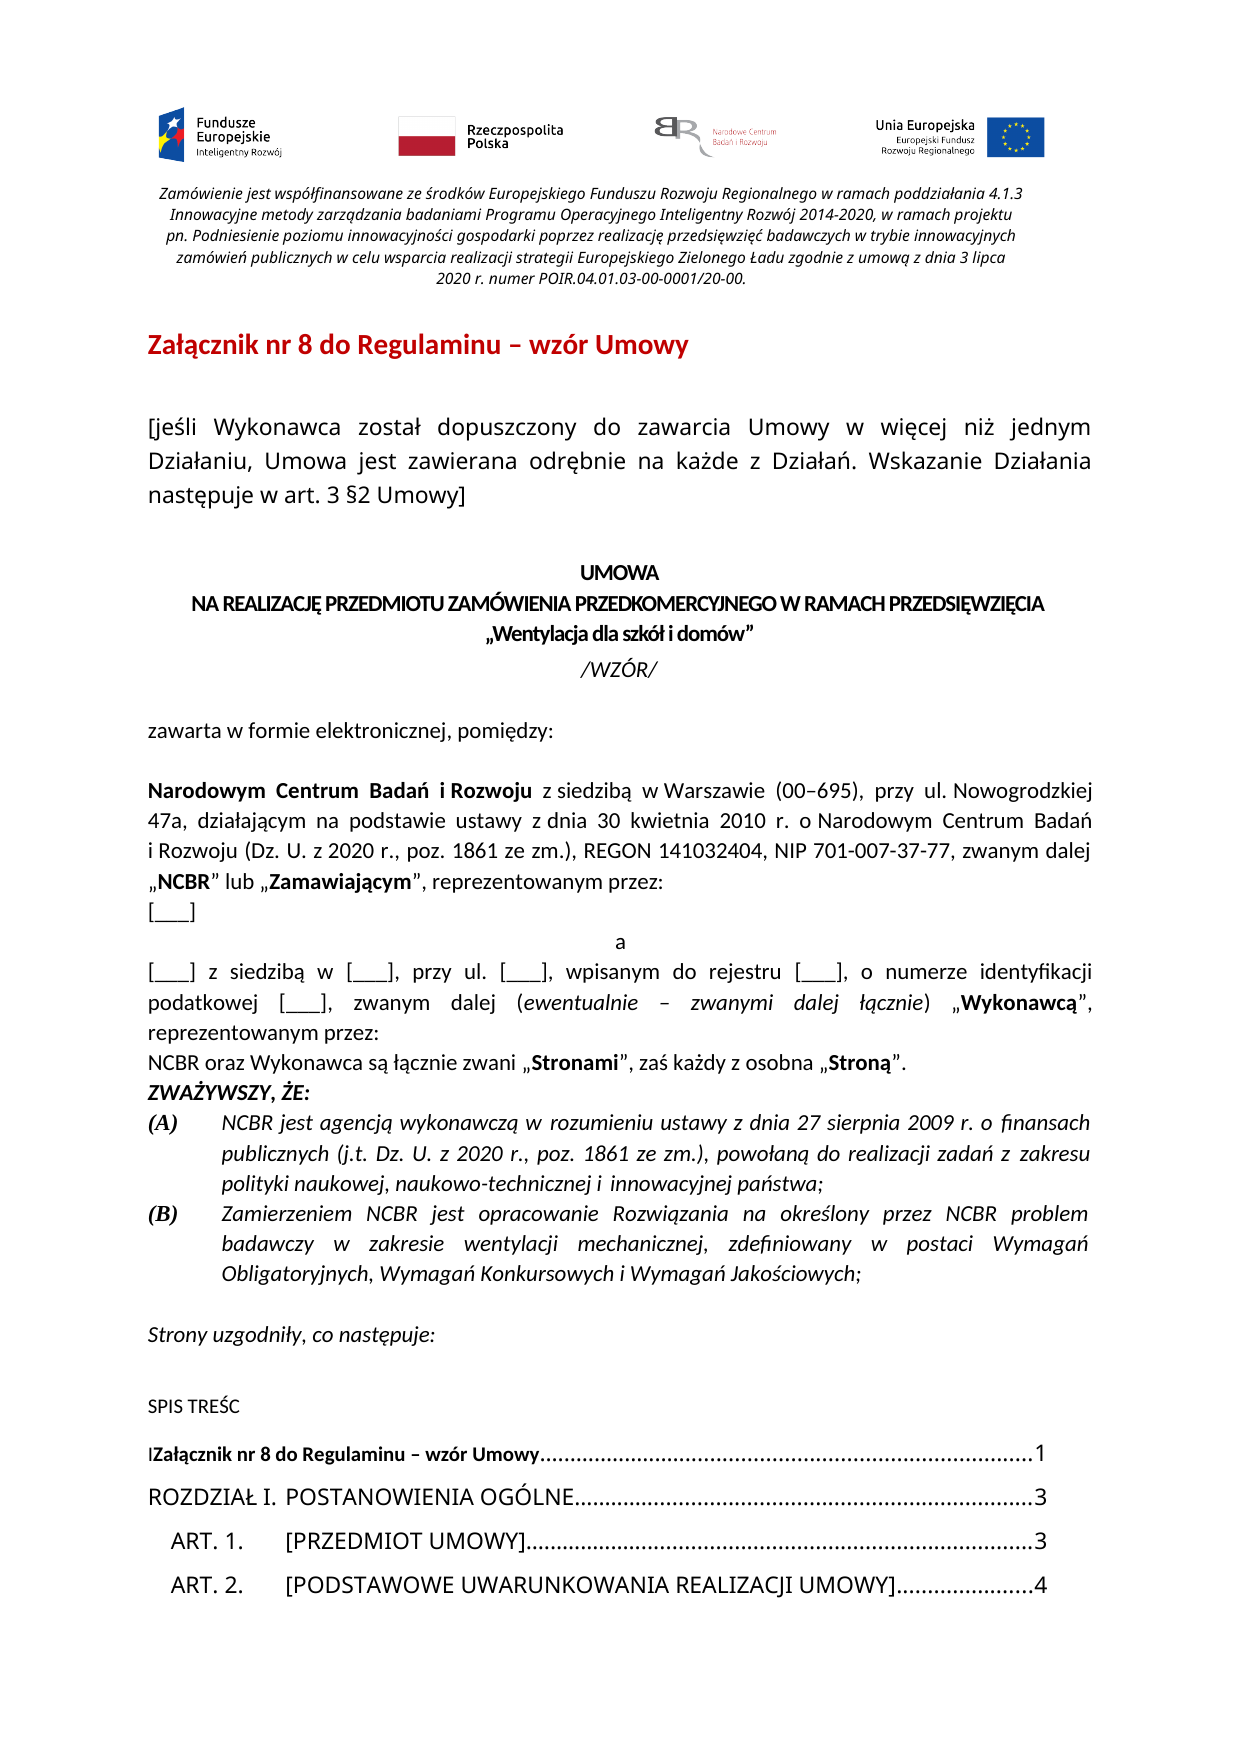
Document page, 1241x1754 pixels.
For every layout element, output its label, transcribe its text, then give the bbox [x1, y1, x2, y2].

text zawarta w formie elektronicznej, pomiędzy: [148, 716, 1093, 744]
list NCBR jest agencją wykonawczą w rozumieniu ustawy z dnia 27 sierpnia 2009 r. o finansach publicznych (j.t. Dz. U. z 2020 r., poz. 1861 ze zm.), powołaną do realizacji zadań z zakresu polityki naukowej, naukowo-technicznej i innowacyjnej państwa; [148, 1108, 1093, 1197]
list Zamierzeniem NCBR jest opracowanie Rozwiązania na określony przez NCBR problem badawczy w zakresie wentylacji mechanicznej, zdefiniowany w postaci Wymagań Obligatoryjnych, Wymagań Konkursowych i Wymagań Jakościowych; [148, 1199, 1093, 1288]
text Narodowym Centrum Badań i Rozwoju z siedzibą w Warszawie (00–695), przy ul. Nowogrodzkiej 47a, działającym na podstawie ustawy z dnia 30 kwietnia 2010 r. o Narodowym Centrum Badań i Rozwoju (Dz. U. z 2020 r., poz. 1861 ze zm.), REGON 141032404, NIP 701-007-37-77, zwanym dalej „NCBR” lub „Zamawiającym”, reprezentowanym przez: [148, 776, 1093, 895]
title NA REALIZACJĘ PRZEDMIOTU ZAMÓWIENIA PRZEDKOMERCYJNEGO W RAMACH PRZEDSIĘWZIĘCIA „Wentylacja dla szkół i domów” [148, 589, 1093, 647]
text [___] z siedzibą w [___], przy ul. [___], wpisanym do rejestru [___], o numerze identyfikacji podatkowej [___], zwanym dalej (ewentualnie – zwanymi dalej łącznie) „Wykonawcą”, reprezentowanym przez: [148, 957, 1093, 1046]
text [___] [148, 897, 1093, 925]
picture [158, 107, 1045, 162]
text /WZÓR/ [148, 655, 1093, 683]
text Załącznik nr 8 do Regulaminu – wzór Umowy [148, 326, 1093, 362]
text NCBR oraz Wykonawca są łącznie zwani „Stronami”, zaś każdy z osobna „Stroną”. [148, 1048, 1093, 1076]
text [jeśli Wykonawca został dopuszczony do zawarcia Umowy w więcej niż jednym Działaniu, Umowa jest zawierana odrębnie na każde z Działań. Wskazanie Działania następuje w art. 3 §2 Umowy] [148, 411, 1093, 510]
text a [148, 927, 1093, 955]
text Strony uzgodniły, co następuje: [148, 1320, 1093, 1348]
text ZWAŻYWSZY, ŻE: [148, 1078, 1093, 1106]
title UMOWA [148, 558, 1093, 587]
